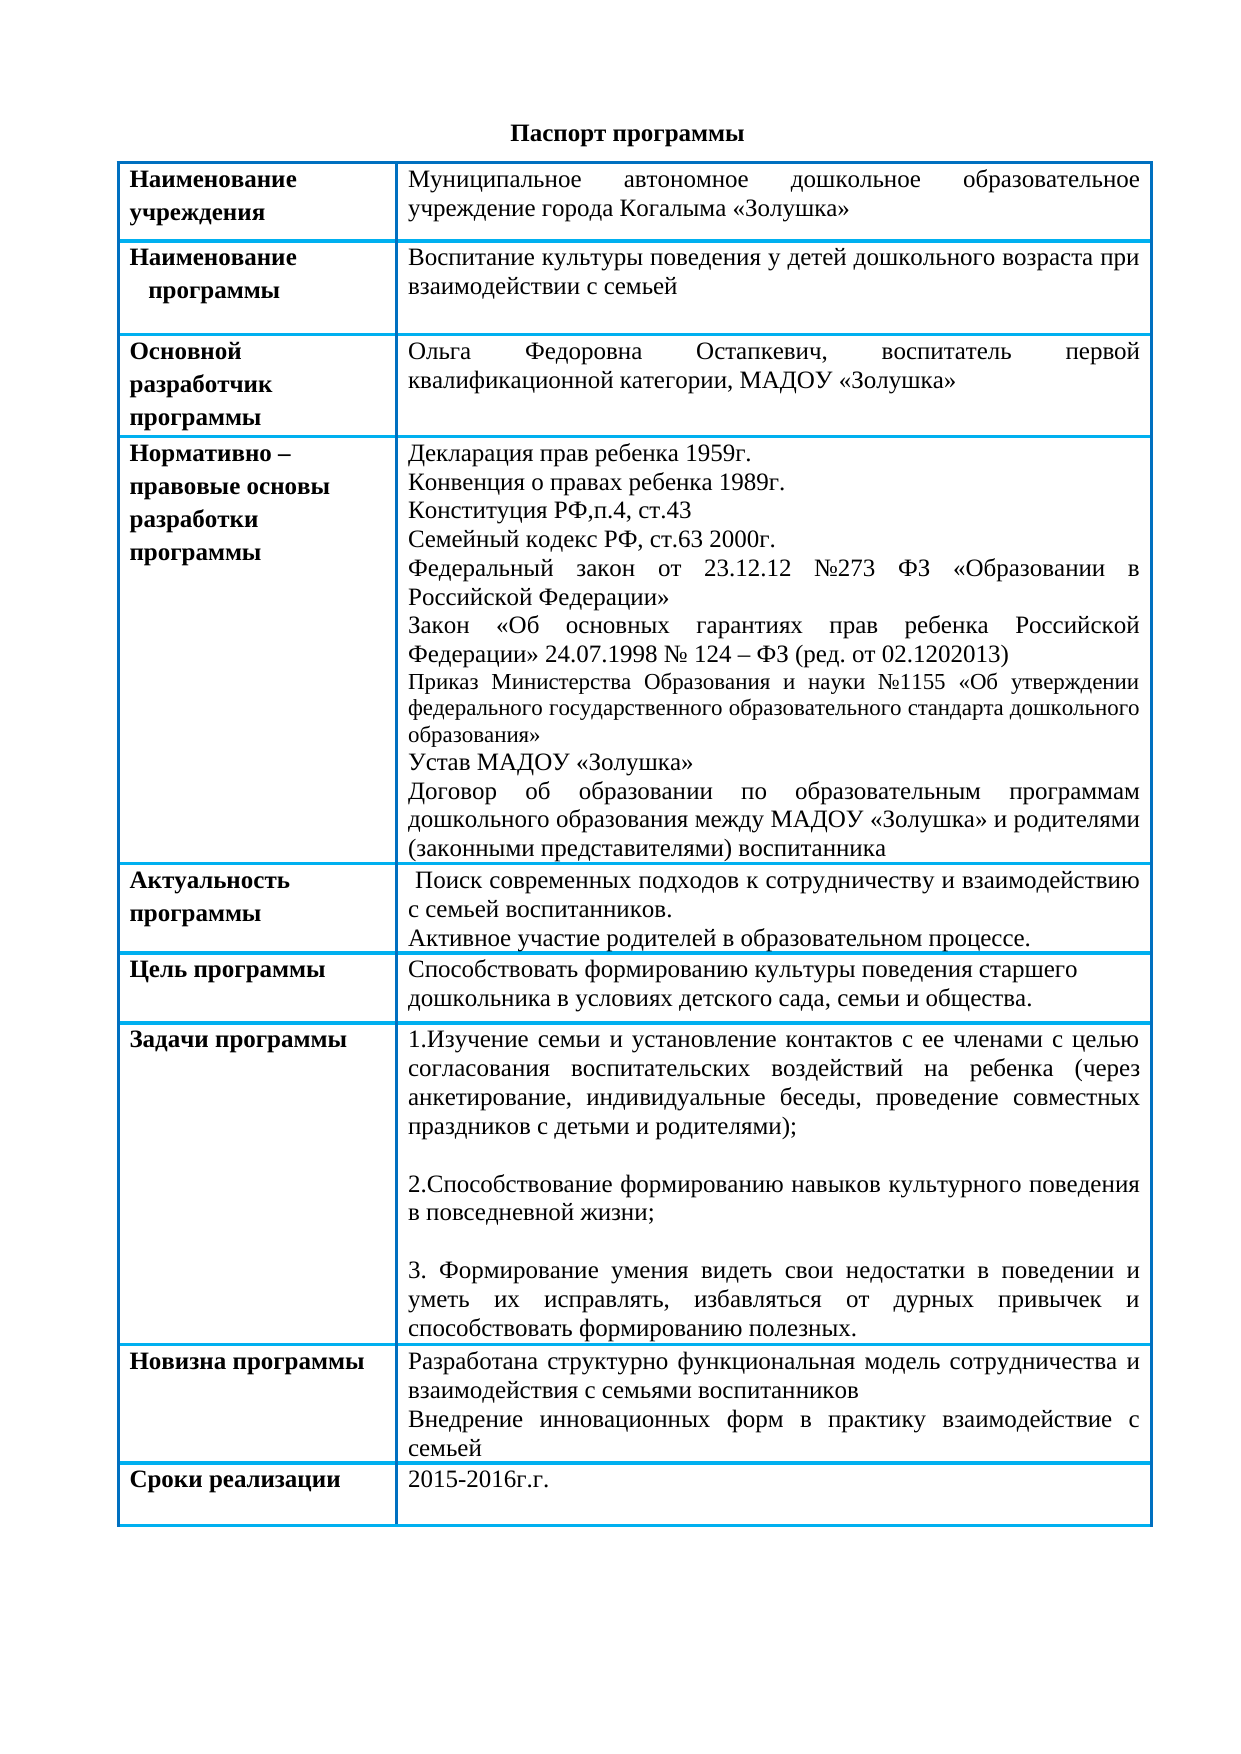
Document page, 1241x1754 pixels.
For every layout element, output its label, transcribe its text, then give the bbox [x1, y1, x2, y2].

table_cell Ольга Федоровна Остапкевич, воспитатель первой квалификационной категории, МАДОУ «Золушка» [398, 336, 1150, 435]
subtitle Паспорт программы [118, 118, 1152, 147]
table_cell Актуальность программы [120, 865, 395, 951]
table_cell Декларация прав ребенка 1959г. Конвенция о правах ребенка 1989г. Конституция РФ,п.4, ст.43 Семейный кодекс РФ, ст.63 2000г. Федеральный закон от 23.12.12 №273 ФЗ «Образовании в Российской Федерации» Закон «Об основных гарантиях прав ребенка Российской Федерации» 24.07.1998 № 124 – ФЗ (ред. от 02.1202013) Приказ Министерства Образования и науки №1155 «Об утверждении федерального государственного образовательного стандарта дошкольного образования» Устав МАДОУ «Золушка» Договор об образовании по образовательным программам дошкольного образования между МАДОУ «Золушка» и родителями (законными представителями) воспитанника [398, 438, 1150, 862]
table_cell Сроки реализации [120, 1465, 395, 1524]
table_cell Способствовать формированию культуры поведения старшего дошкольника в условиях детского сада, семьи и общества. [398, 955, 1150, 1021]
table_cell 2015-2016г.г. [398, 1465, 1150, 1524]
table_header Наименование учреждения [120, 164, 395, 239]
table_cell Поиск современных подходов к сотрудничеству и взаимодействию с семьей воспитанников. Активное участие родителей в образовательном процессе. [398, 865, 1150, 951]
table_cell Наименование программы [120, 243, 395, 333]
table_cell Разработана структурно функциональная модель сотрудничества и взаимодействия с семьями воспитанников Внедрение инновационных форм в практику взаимодействие с семьей [398, 1346, 1150, 1461]
table_cell Нормативно – правовые основы разработки программы [120, 438, 395, 862]
table_cell Новизна программы [120, 1346, 395, 1461]
table_cell 1.Изучение семьи и установление контактов с ее членами с целью согласования воспитательских воздействий на ребенка (через анкетирование, индивидуальные беседы, проведение совместных праздников с детьми и родителями); 2.Способствование формированию навыков культурного поведения в повседневной жизни; 3. Формирование умения видеть свои недостатки в поведении и уметь их исправлять, избавляться от дурных привычек и способствовать формированию полезных. [398, 1025, 1150, 1343]
table_cell Основной разработчик программы [120, 336, 395, 435]
table_cell Цель программы [120, 955, 395, 1021]
table_cell Воспитание культуры поведения у детей дошкольного возраста при взаимодействии с семьей [398, 243, 1150, 333]
table_header Муниципальное автономное дошкольное образовательное учреждение города Когалыма «Золушка» [398, 164, 1150, 239]
table_cell Задачи программы [120, 1025, 395, 1343]
